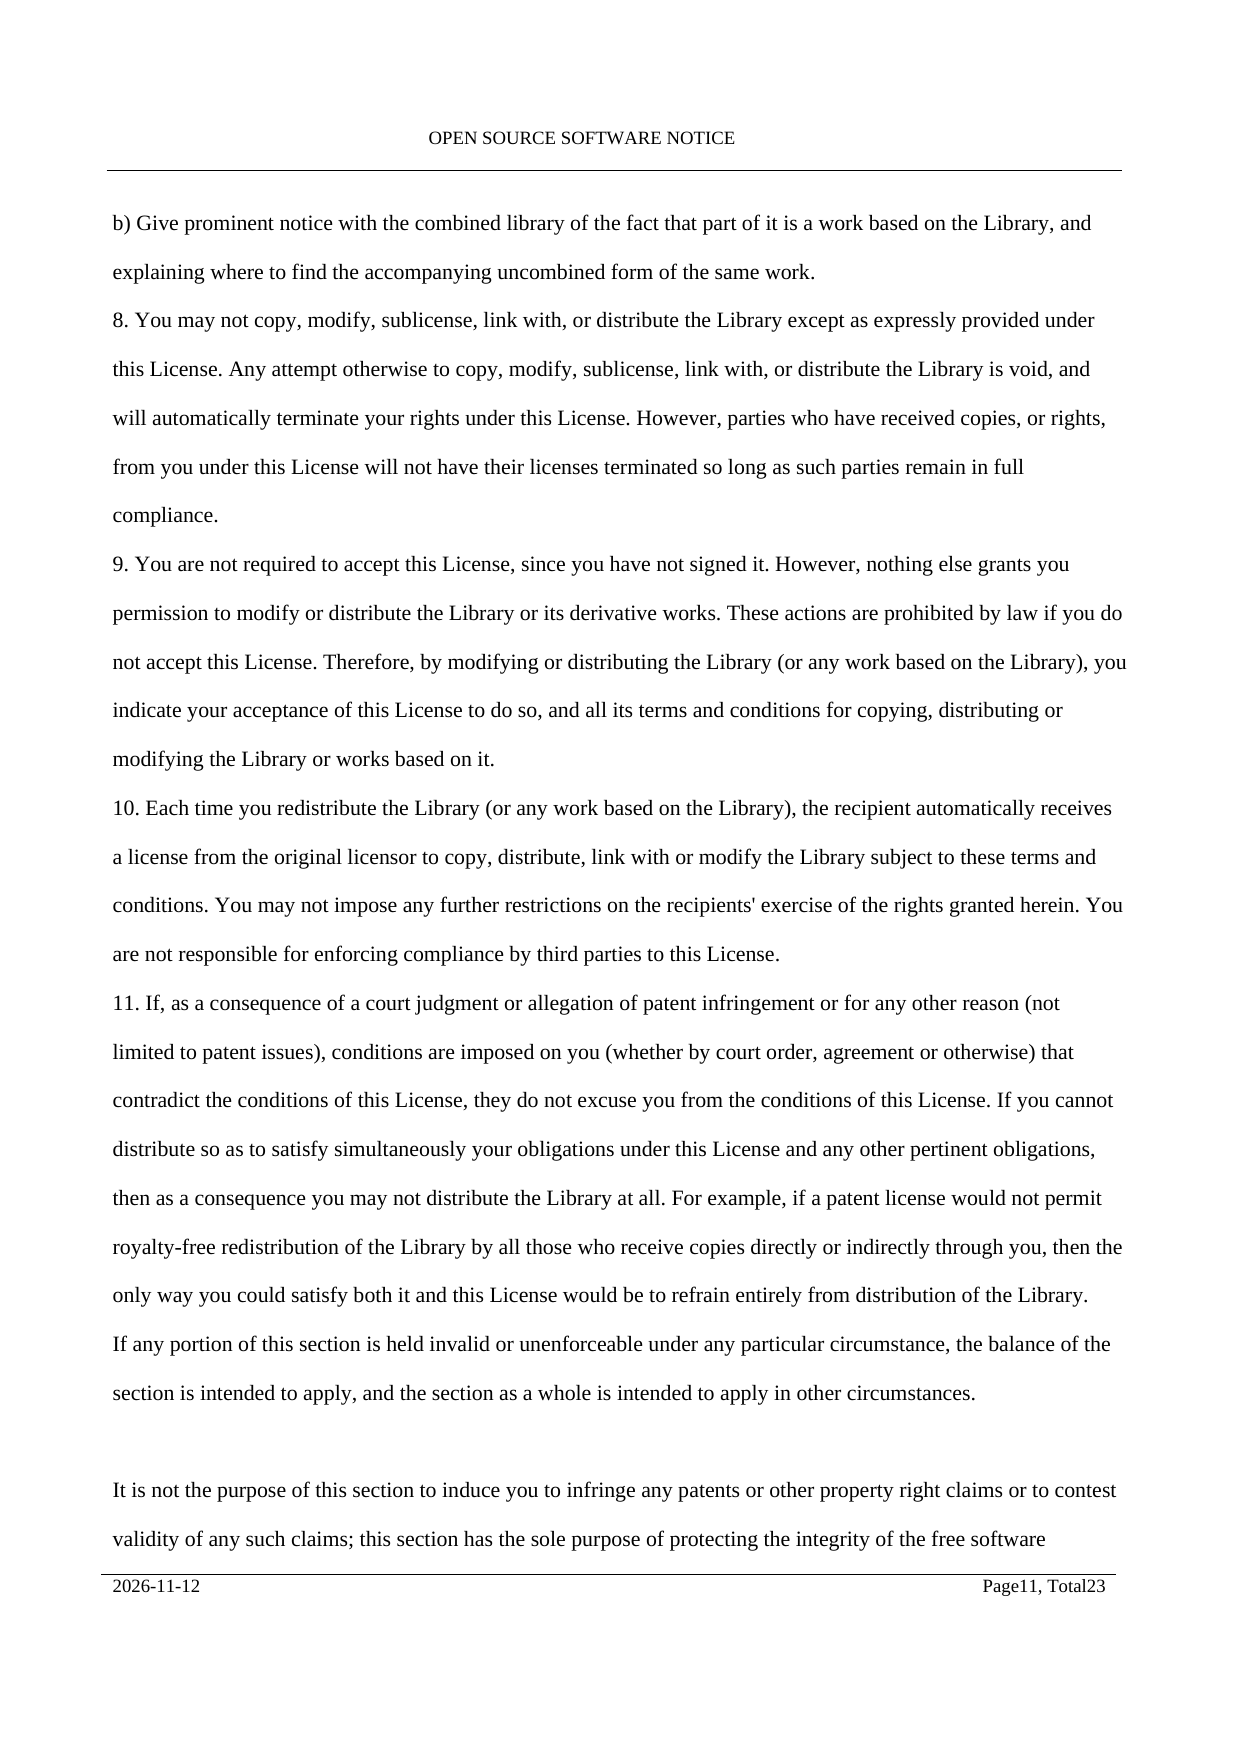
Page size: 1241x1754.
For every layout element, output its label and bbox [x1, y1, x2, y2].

text [112, 206, 1128, 1555]
